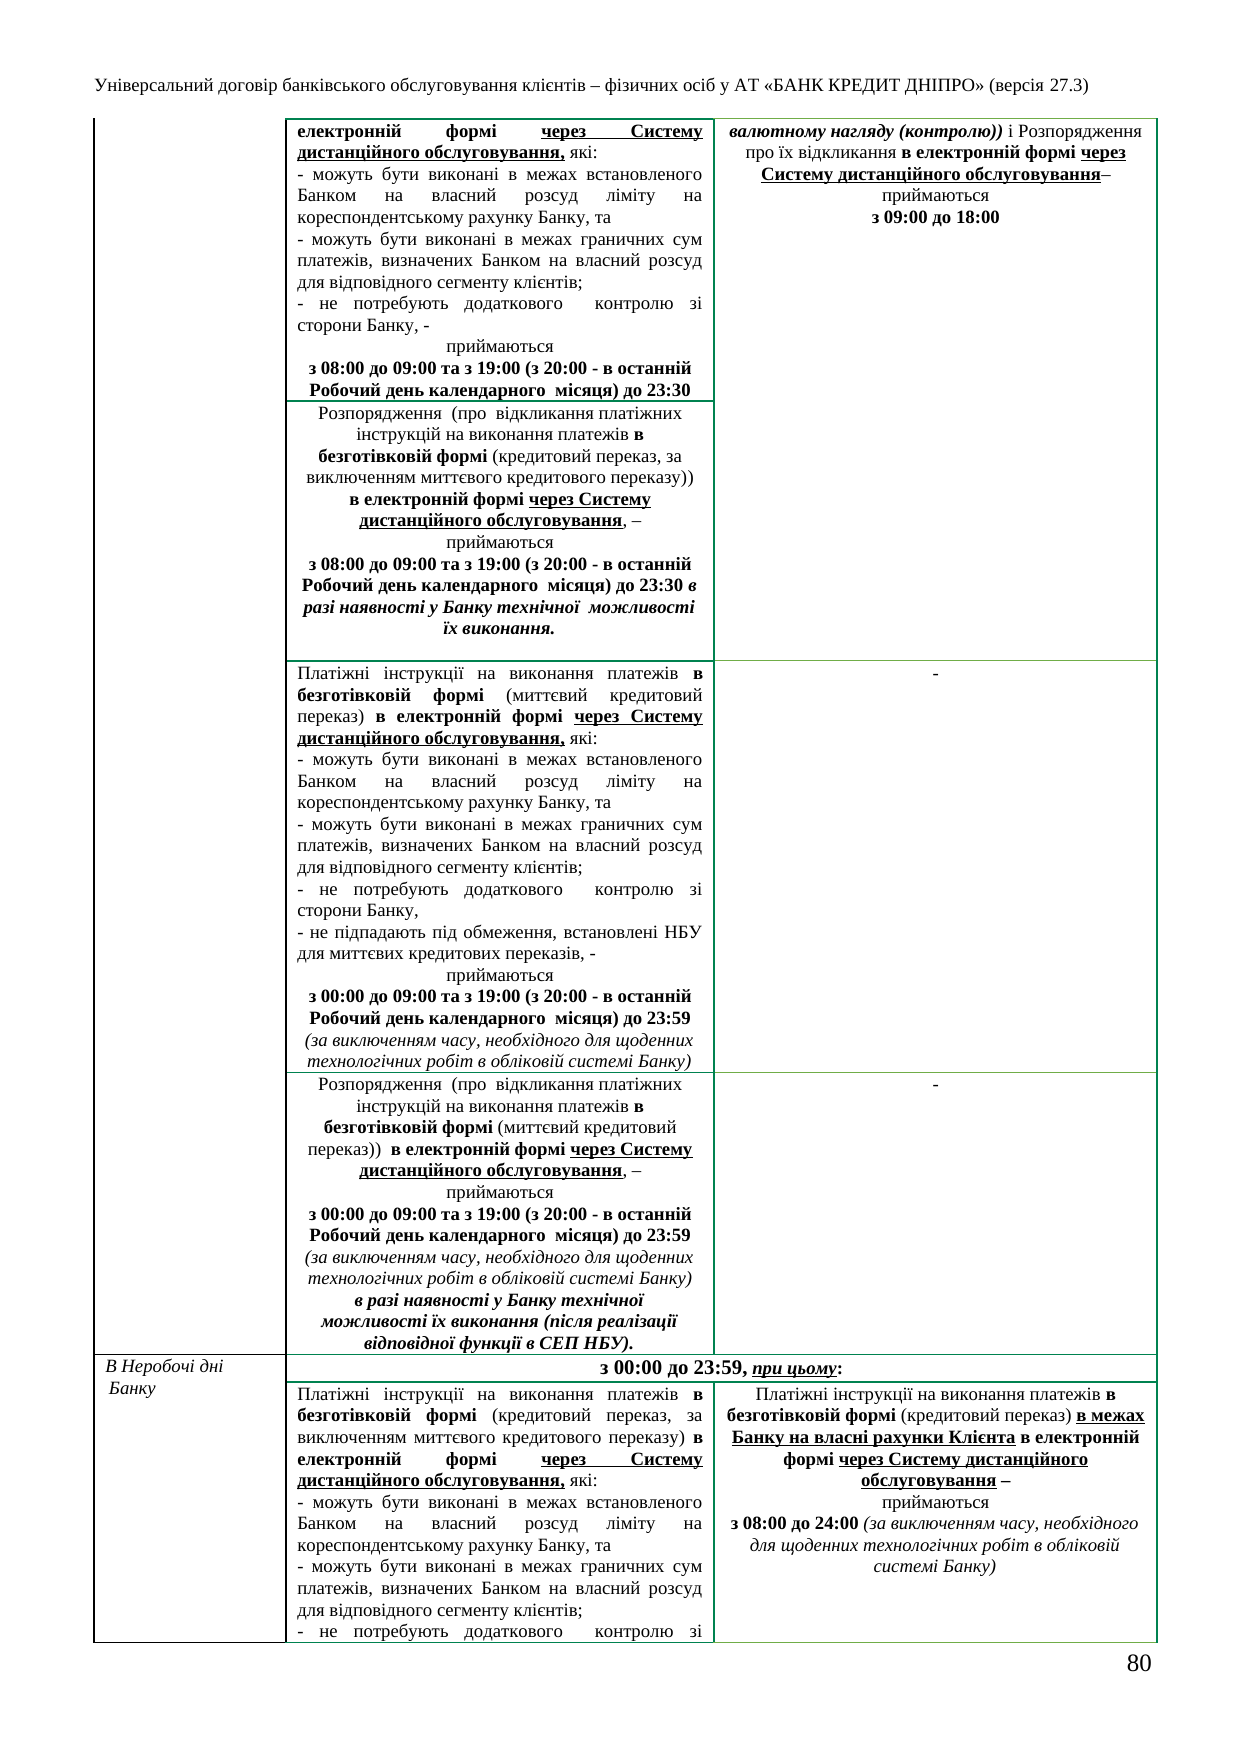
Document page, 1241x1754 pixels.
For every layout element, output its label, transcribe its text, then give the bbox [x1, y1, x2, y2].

table_cell з 00:00 до 23:59, при цьому: [287, 1355, 1156, 1381]
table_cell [715, 119, 1156, 660]
table_cell - [715, 1073, 1156, 1353]
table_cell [287, 120, 713, 400]
table_cell В Неробочі дні Банку [95, 1355, 285, 1642]
table_cell Платіжні інструкції на виконання платежів в безготівковій формі (миттєвий кредитовий переказ) в електронній формі через Систему дистанційного обслуговування, які: - можуть бути виконані в межах встановленого Банком на власний розсуд ліміту на кореспондентському рахунку Банку, та - можуть бути виконані в межах граничних сум платежів, визначених Банком на власний розсуд для відповідного сегменту клієнтів; - не потребують додаткового контролю зі сторони Банку, - не підпадають під обмеження, встановлені НБУ для миттєвих кредитових переказів, - приймаються з 00:00 до 09:00 та з 19:00 (з 20:00 - в останній Робочий день календарного місяця) до 23:59 (за виключенням часу, необхідного для щоденних технологічних робіт в обліковій системі Банку) [287, 662, 713, 1072]
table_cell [715, 1383, 1156, 1642]
table_cell - [715, 661, 1156, 1072]
table_cell Розпорядження (про відкликання платіжних інструкцій на виконання платежів в безготівковій формі (кредитовий переказ, за виключенням миттєвого кредитового переказу)) в електронній формі через Систему дистанційного обслуговування, – приймаються з 08:00 до 09:00 та з 19:00 (з 20:00 - в останній Робочий день календарного місяця) до 23:30 в разі наявності у Банку технічної можливості їх виконання. [287, 402, 713, 660]
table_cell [287, 1383, 713, 1642]
table_cell Розпорядження (про відкликання платіжних інструкцій на виконання платежів в безготівковій формі (миттєвий кредитовий переказ)) в електронній формі через Систему дистанційного обслуговування, – приймаються з 00:00 до 09:00 та з 19:00 (з 20:00 - в останній Робочий день календарного місяця) до 23:59 (за виключенням часу, необхідного для щоденних технологічних робіт в обліковій системі Банку) в разі наявності у Банку технічної можливості їх виконання (після реалізації відповідної функції в СЕП НБУ). [287, 1073, 713, 1353]
